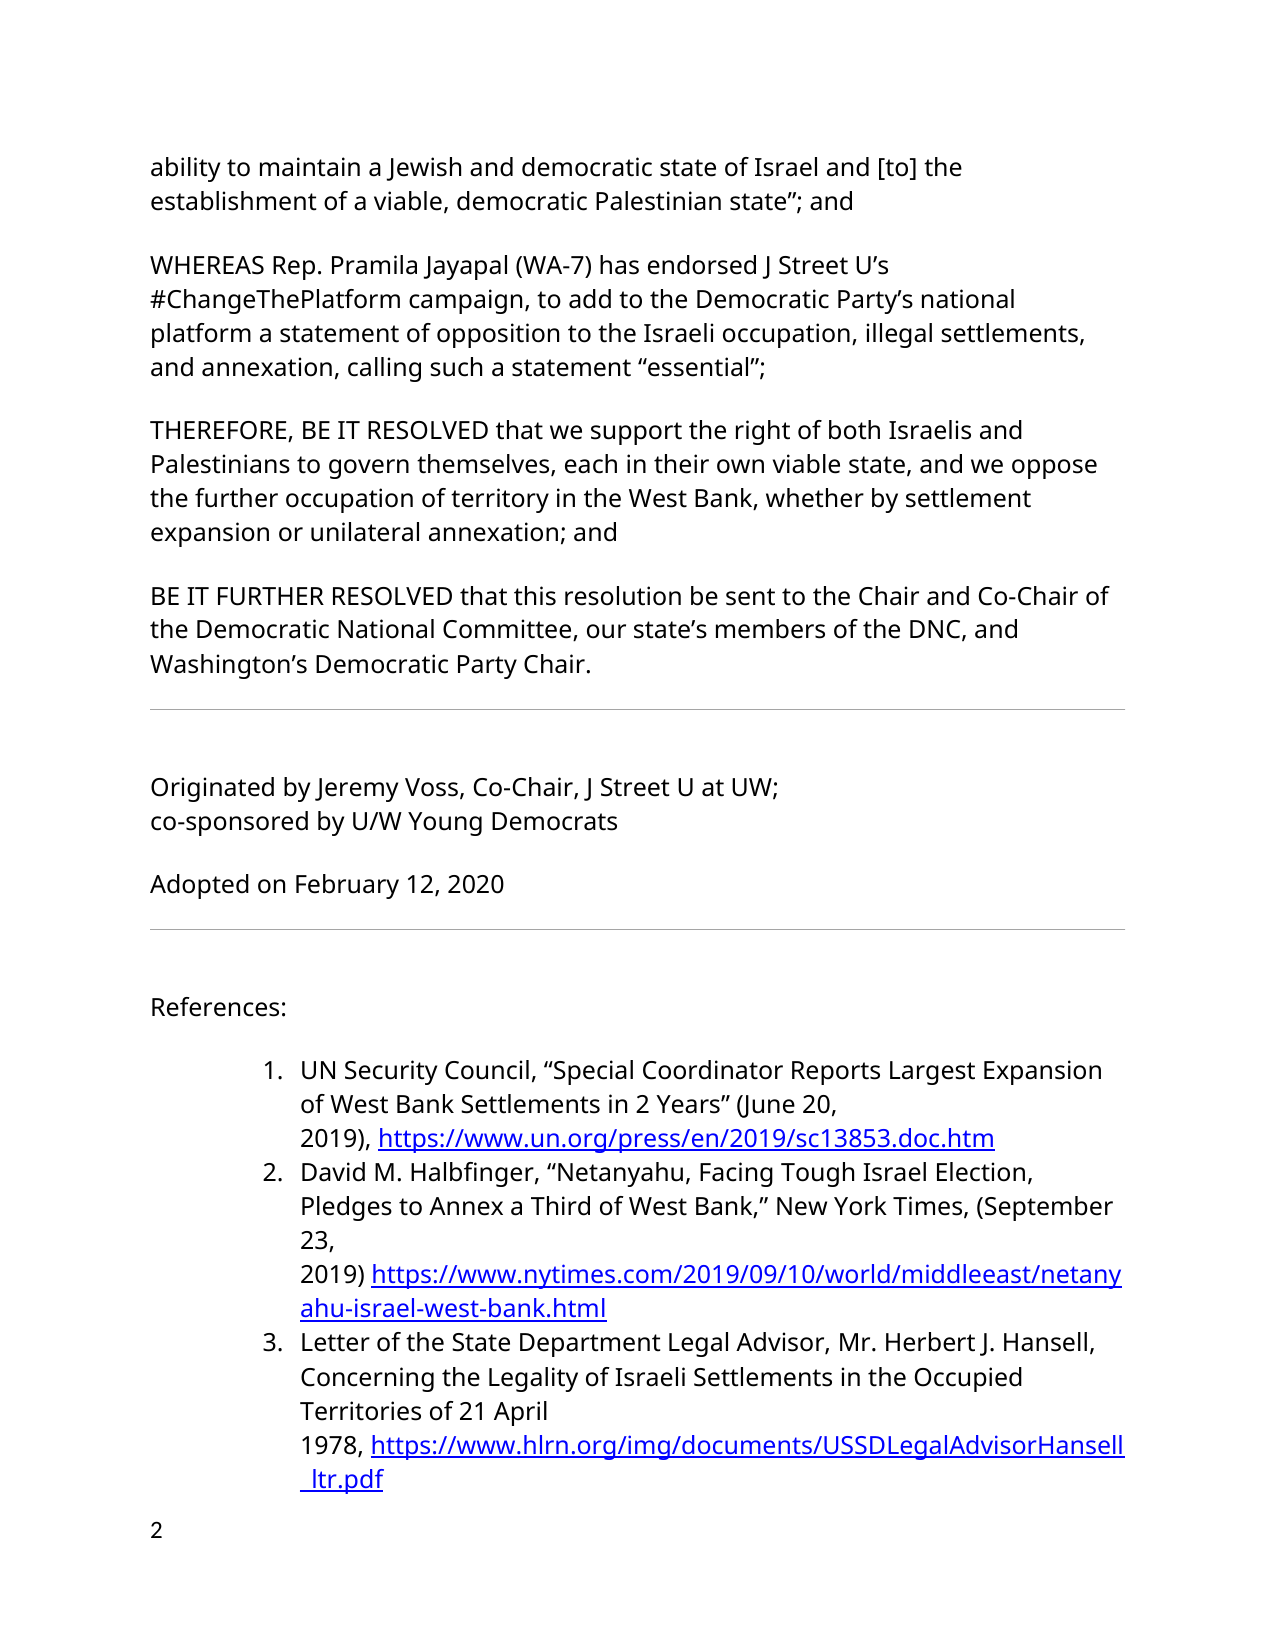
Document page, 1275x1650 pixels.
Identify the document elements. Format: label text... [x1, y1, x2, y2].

list David M. Halbfinger, “Netanyahu, Facing Tough Israel Election, Pledges to Annex a Third of West Bank,” New York Times, (September 23, 2019) https://www.nytimes.com/2019/09/10/world/middleeast/netanyahu-israel-west-bank.html [262, 1155, 1125, 1325]
text BE IT FURTHER RESOLVED that this resolution be sent to the Chair and Co-Chair of the Democratic National Committee, our state’s members of the DNC, and Washington’s Democratic Party Chair. [150, 578, 1125, 680]
text THEREFORE, BE IT RESOLVED that we support the right of both Israelis and Palestinians to govern themselves, each in their own viable state, and we oppose the further occupation of territory in the West Bank, whether by settlement expansion or unilateral annexation; and [150, 413, 1125, 549]
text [150, 150, 1125, 218]
text Adopted on February 12, 2020 [150, 866, 1125, 901]
list Letter of the State Department Legal Advisor, Mr. Herbert J. Hansell, Concerning the Legality of Israeli Settlements in the Occupied Territories of 21 April 1978, https://www.hlrn.org/img/documents/USSDLegalAdvisorHansell_ltr.pdf [262, 1325, 1125, 1495]
text Originated by Jeremy Voss, Co-Chair, J Street U at UW; co-sponsored by U/W Young Democrats [150, 769, 1125, 837]
text WHEREAS Rep. Pramila Jayapal (WA-7) has endorsed J Street U’s #ChangeThePlatform campaign, to add to the Democratic Party’s national platform a statement of opposition to the Israeli occupation, illegal settlements, and annexation, calling such a statement “essential”; [150, 247, 1125, 383]
text References: [150, 989, 1125, 1023]
list UN Security Council, “Special Coordinator Reports Largest Expansion of West Bank Settlements in 2 Years” (June 20, 2019), https://www.un.org/press/en/2019/sc13853.doc.htm [262, 1053, 1125, 1155]
